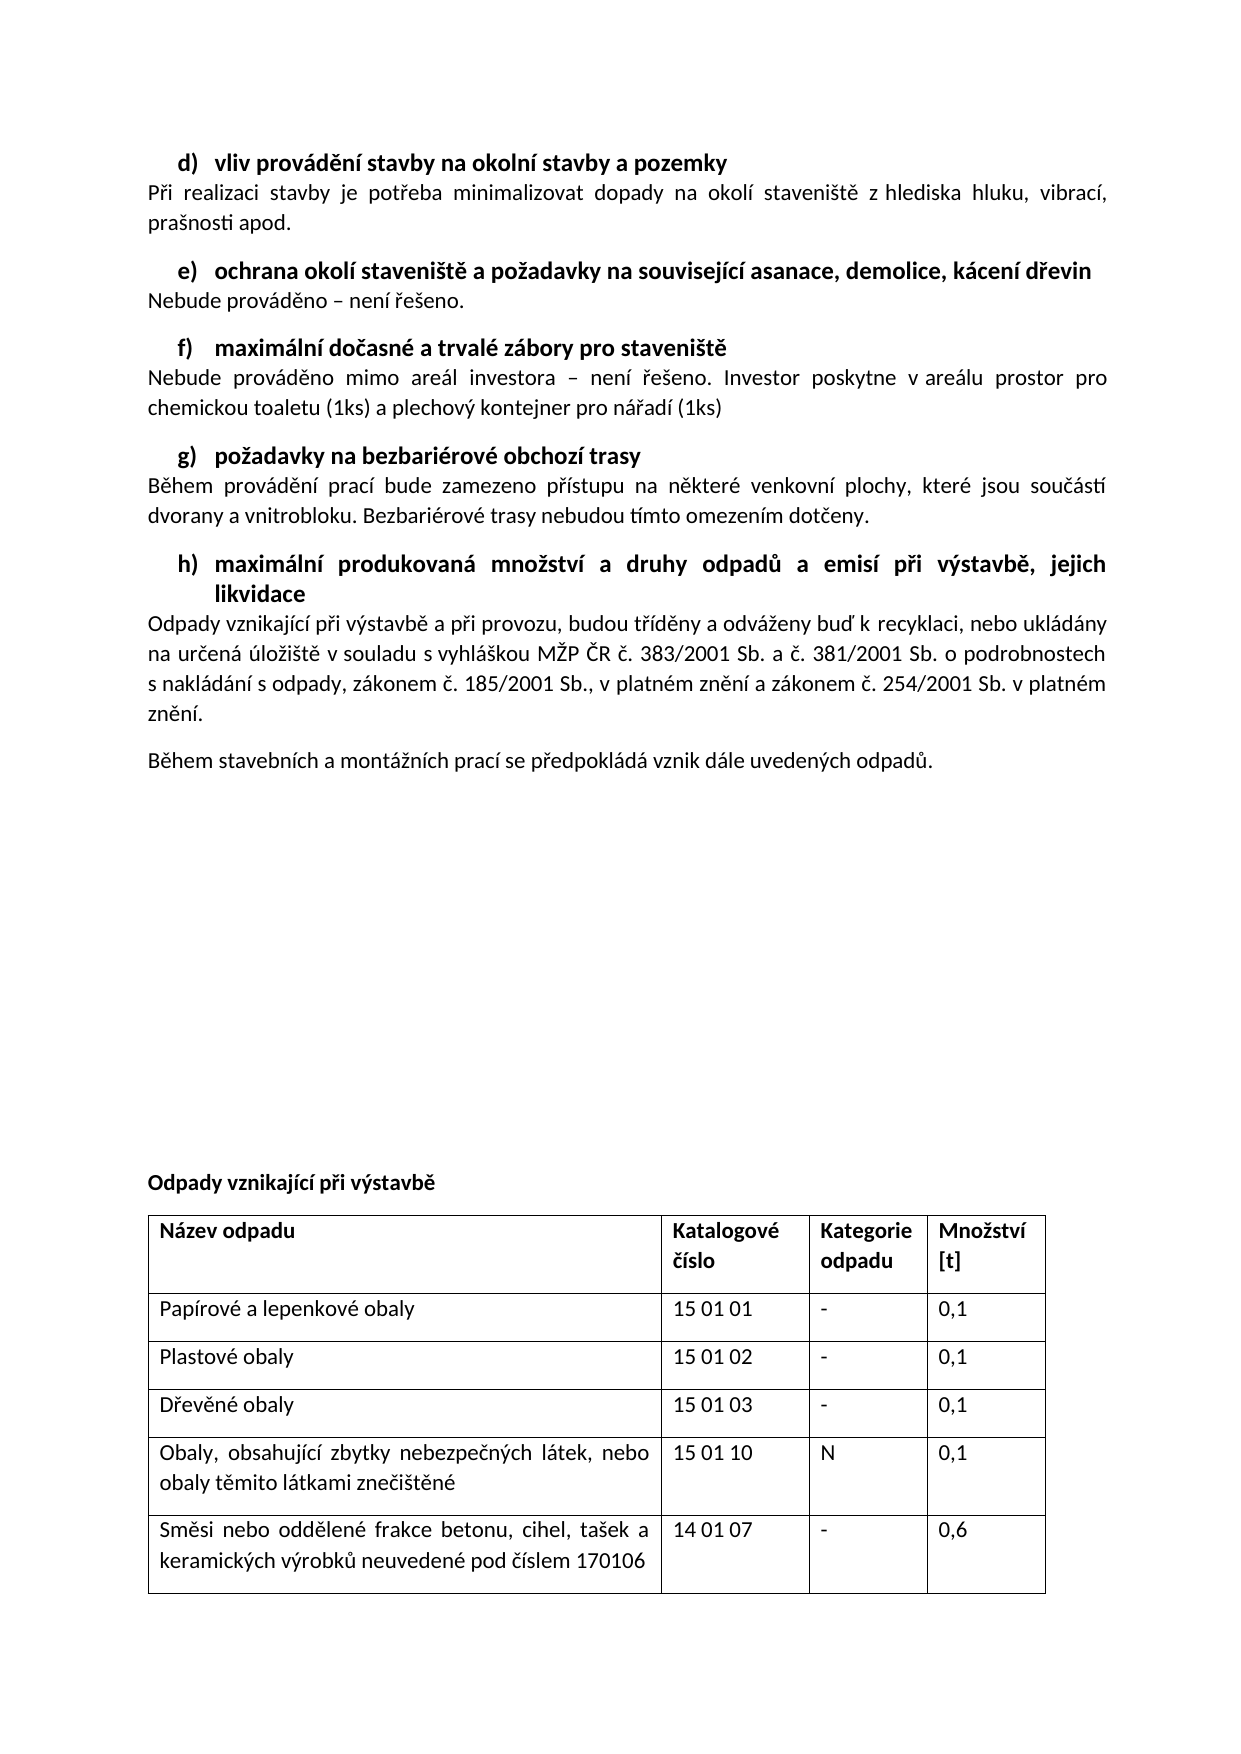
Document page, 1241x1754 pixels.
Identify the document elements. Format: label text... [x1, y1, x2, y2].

text Odpady vznikající při výstavbě [148, 1168, 1107, 1196]
table_cell Plastové obaly [149, 1342, 661, 1389]
table_cell N [810, 1438, 927, 1514]
table_cell 0,1 [928, 1390, 1045, 1437]
text požadavky na bezbariérové obchozí trasy [177, 440, 1107, 471]
table_cell - [810, 1390, 927, 1437]
table_cell 15 01 03 [662, 1390, 809, 1437]
text ochrana okolí staveniště a požadavky na související asanace, demolice, kácení dřevin [177, 255, 1107, 286]
table_cell - [810, 1294, 927, 1341]
table_cell Směsi nebo oddělené frakce betonu, cihel, tašek a keramických výrobků neuvedené pod číslem 170106 [149, 1516, 661, 1593]
table_cell Obaly, obsahující zbytky nebezpečných látek, nebo obaly těmito látkami znečištěné [149, 1438, 661, 1514]
text Nebude prováděno mimo areál investora – není řešeno. Investor poskytne v areálu prostor pro chemickou toaletu (1ks) a plechový kontejner pro nářadí (1ks) [148, 363, 1107, 421]
text Nebude prováděno – není řešeno. [148, 286, 1107, 314]
table_header Název odpadu [149, 1216, 661, 1293]
table_cell Dřevěné obaly [149, 1390, 661, 1437]
table_cell 15 01 01 [662, 1294, 809, 1341]
text Během provádění prací bude zamezeno přístupu na některé venkovní plochy, které jsou součástí dvorany a vnitrobloku. Bezbariérové trasy nebudou tímto omezením dotčeny. [148, 471, 1107, 529]
table_cell 0,1 [928, 1342, 1045, 1389]
table_cell 0,1 [928, 1294, 1045, 1341]
table_header Kategorie odpadu [810, 1216, 927, 1293]
table_cell Papírové a lepenkové obaly [149, 1294, 661, 1341]
text Při realizaci stavby je potřeba minimalizovat dopady na okolí staveniště z hlediska hluku, vibrací, prašnosti apod. [148, 178, 1107, 236]
table_cell 0,1 [928, 1438, 1045, 1514]
table_cell 0,6 [928, 1516, 1045, 1593]
table_cell - [810, 1342, 927, 1389]
text Během stavebních a montážních prací se předpokládá vznik dále uvedených odpadů. [148, 746, 1107, 774]
table_cell 14 01 07 [662, 1516, 809, 1593]
table_cell 15 01 10 [662, 1438, 809, 1514]
text maximální produkovaná množství a druhy odpadů a emisí při výstavbě, jejich likvidace [177, 548, 1107, 609]
table_cell 15 01 02 [662, 1342, 809, 1389]
table_header Katalogové číslo [662, 1216, 809, 1293]
text maximální dočasné a trvalé zábory pro staveniště [177, 333, 1107, 363]
table_cell - [810, 1516, 927, 1593]
text vliv provádění stavby na okolní stavby a pozemky [177, 148, 1107, 178]
table_header Množství [t] [928, 1216, 1045, 1293]
text Odpady vznikající při výstavbě a při provozu, budou tříděny a odváženy buď k recyklaci, nebo ukládány na určená úložiště v souladu s vyhláškou MŽP ČR č. 383/2001 Sb. a č. 381/2001 Sb. o podrobnostech s nakládání s odpady, zákonem č. 185/2001 Sb., v platném znění a zákonem č. 254/2001 Sb. v platném znění. [148, 609, 1107, 727]
